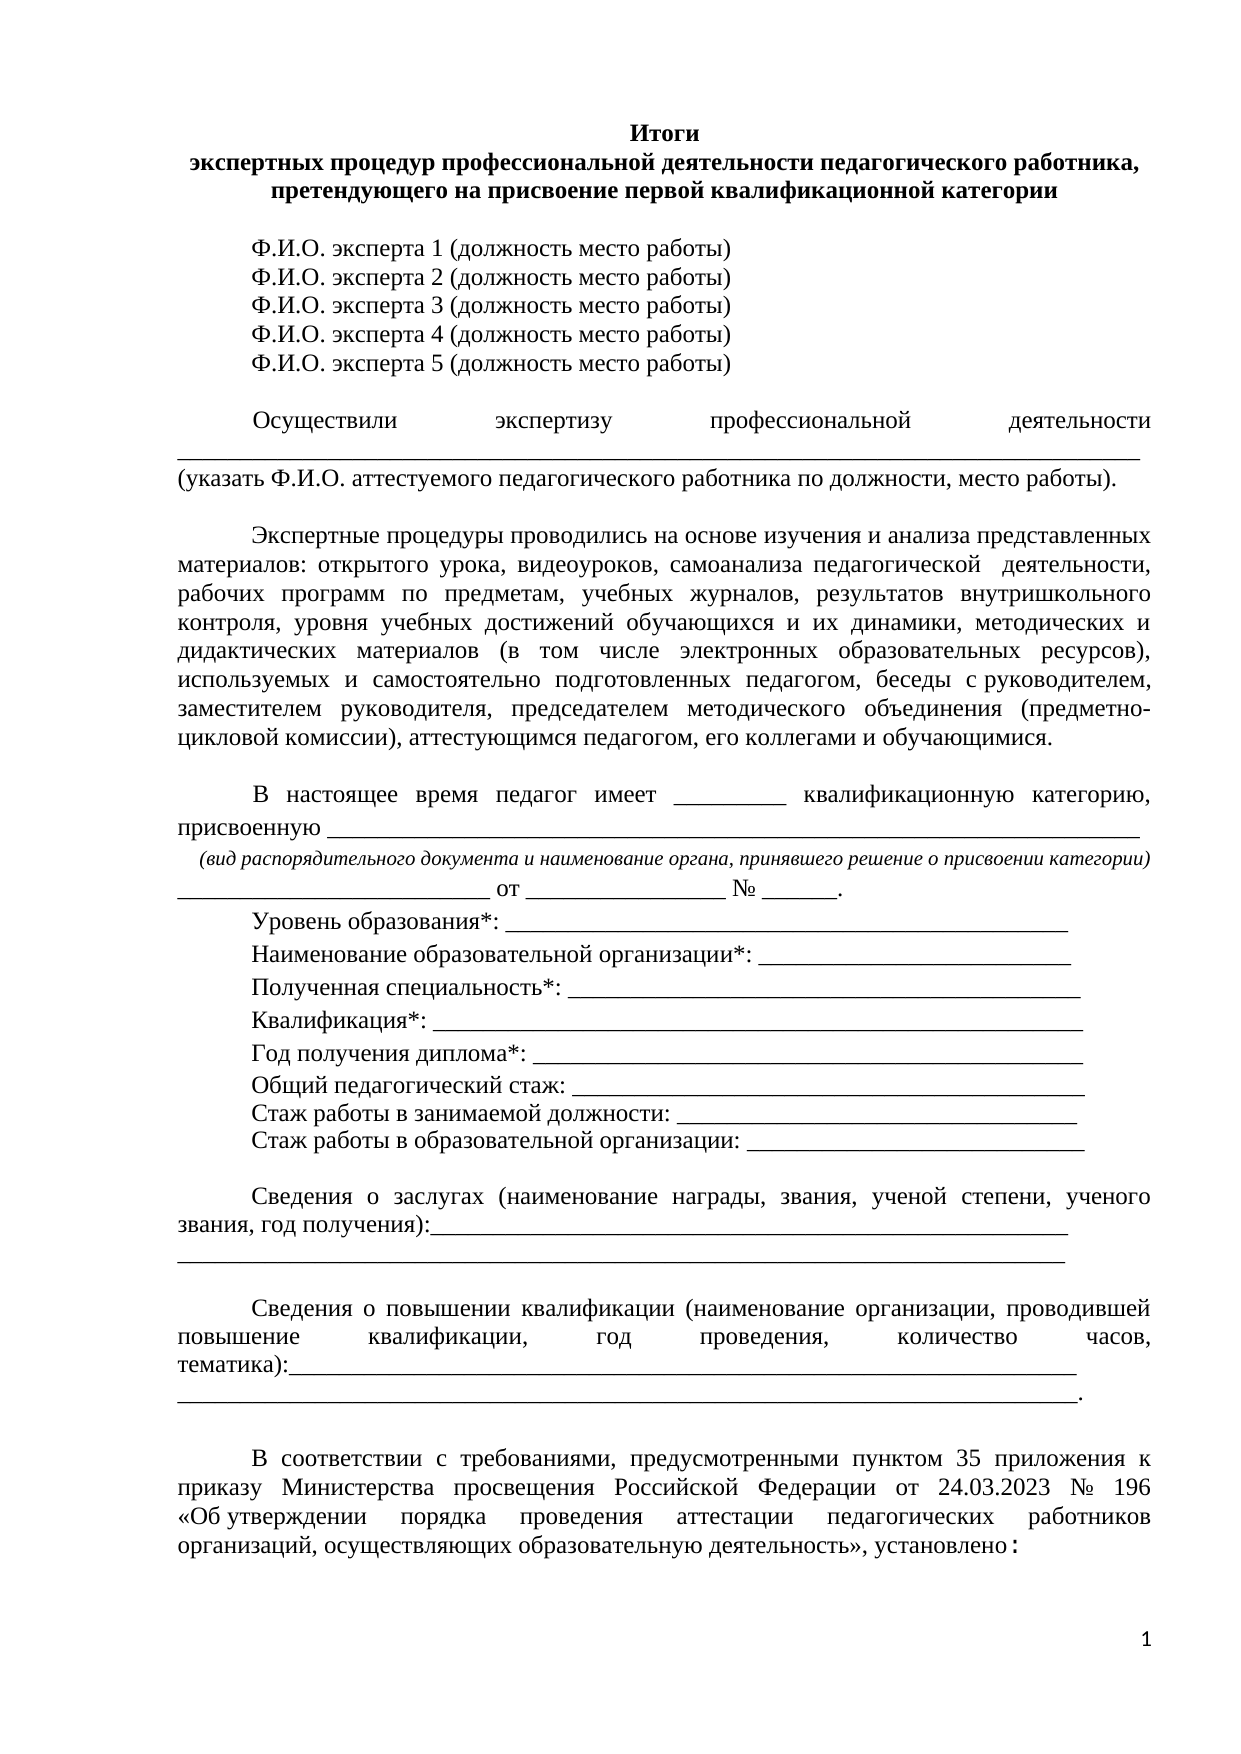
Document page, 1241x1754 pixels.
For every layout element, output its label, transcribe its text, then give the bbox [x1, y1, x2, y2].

text Итоги [177, 118, 1152, 147]
text Стаж работы в образовательной организации: ___________________________ [177, 1127, 1152, 1154]
text Ф.И.О. эксперта 1 (должность место работы) [177, 233, 1152, 262]
text Наименование образовательной организации*: _________________________ [177, 939, 1152, 968]
text _________________________ от ________________ № ______. [177, 873, 1152, 902]
text Стаж работы в занимаемой должности: ________________________________ [177, 1099, 1152, 1127]
text Уровень образования*: _____________________________________________ [177, 906, 1152, 935]
text Год получения диплома*: ____________________________________________ [177, 1038, 1152, 1067]
text В соответствии с требованиями, предусмотренными пунктом 35 приложения к приказу Министерства просвещения Российской Федерации от 24.03.2023 № 196 «Об утверждении порядка проведения аттестации педагогических работников организаций, осуществляющих образовательную деятельность», установлено: [177, 1443, 1152, 1561]
text Ф.И.О. эксперта 2 (должность место работы) [177, 262, 1152, 291]
text Ф.И.О. эксперта 3 (должность место работы) [177, 291, 1152, 319]
text _______________________________________________________________________ [177, 1238, 1152, 1266]
text Полученная специальность*: _________________________________________ [177, 972, 1152, 1001]
text ________________________________________________________________________. [177, 1377, 1152, 1406]
text В настоящее время педагог имеет _________ квалификационную категорию, присвоенную _________________________________________________________________ [177, 779, 1152, 841]
text Общий педагогический стаж: _________________________________________ [177, 1071, 1152, 1099]
text Квалификация*: ____________________________________________________ [177, 1005, 1152, 1034]
text (вид распорядительного документа и наименование органа, принявшего решение о присвоении категории) [177, 845, 1152, 869]
text экспертных процедур профессиональной деятельности педагогического работника, претендующего на присвоение первой квалификационной категории [177, 147, 1152, 204]
text Ф.И.О. эксперта 4 (должность место работы) [177, 319, 1152, 348]
text Сведения о заслугах (наименование награды, звания, ученой степени, ученого звания, год получения):___________________________________________________ [177, 1182, 1152, 1238]
text Экспертные процедуры проводились на основе изучения и анализа представленных материалов: открытого урока, видеоуроков, самоанализа педагогической деятельности, рабочих программ по предметам, учебных журналов, результатов внутришкольного контроля, уровня учебных достижений обучающихся и их динамики, методических и дидактических материалов (в том числе электронных образовательных ресурсов), используемых и самостоятельно подготовленных педагогом, беседы с руководителем, заместителем руководителя, председателем методического объединения (предметно-цикловой комиссии), аттестующимся педагогом, его коллегами и обучающимися. [177, 521, 1152, 751]
text Сведения о повышении квалификации (наименование организации, проводившей повышение квалификации, год проведения, количество часов, тематика):_______________________________________________________________ [177, 1294, 1152, 1377]
text Ф.И.О. эксперта 5 (должность место работы) [177, 348, 1152, 377]
text Осуществили экспертизу профессиональной деятельности _____________________________________________________________________________ (указать Ф.И.О. аттестуемого педагогического работника по должности, место работы). [177, 406, 1152, 492]
